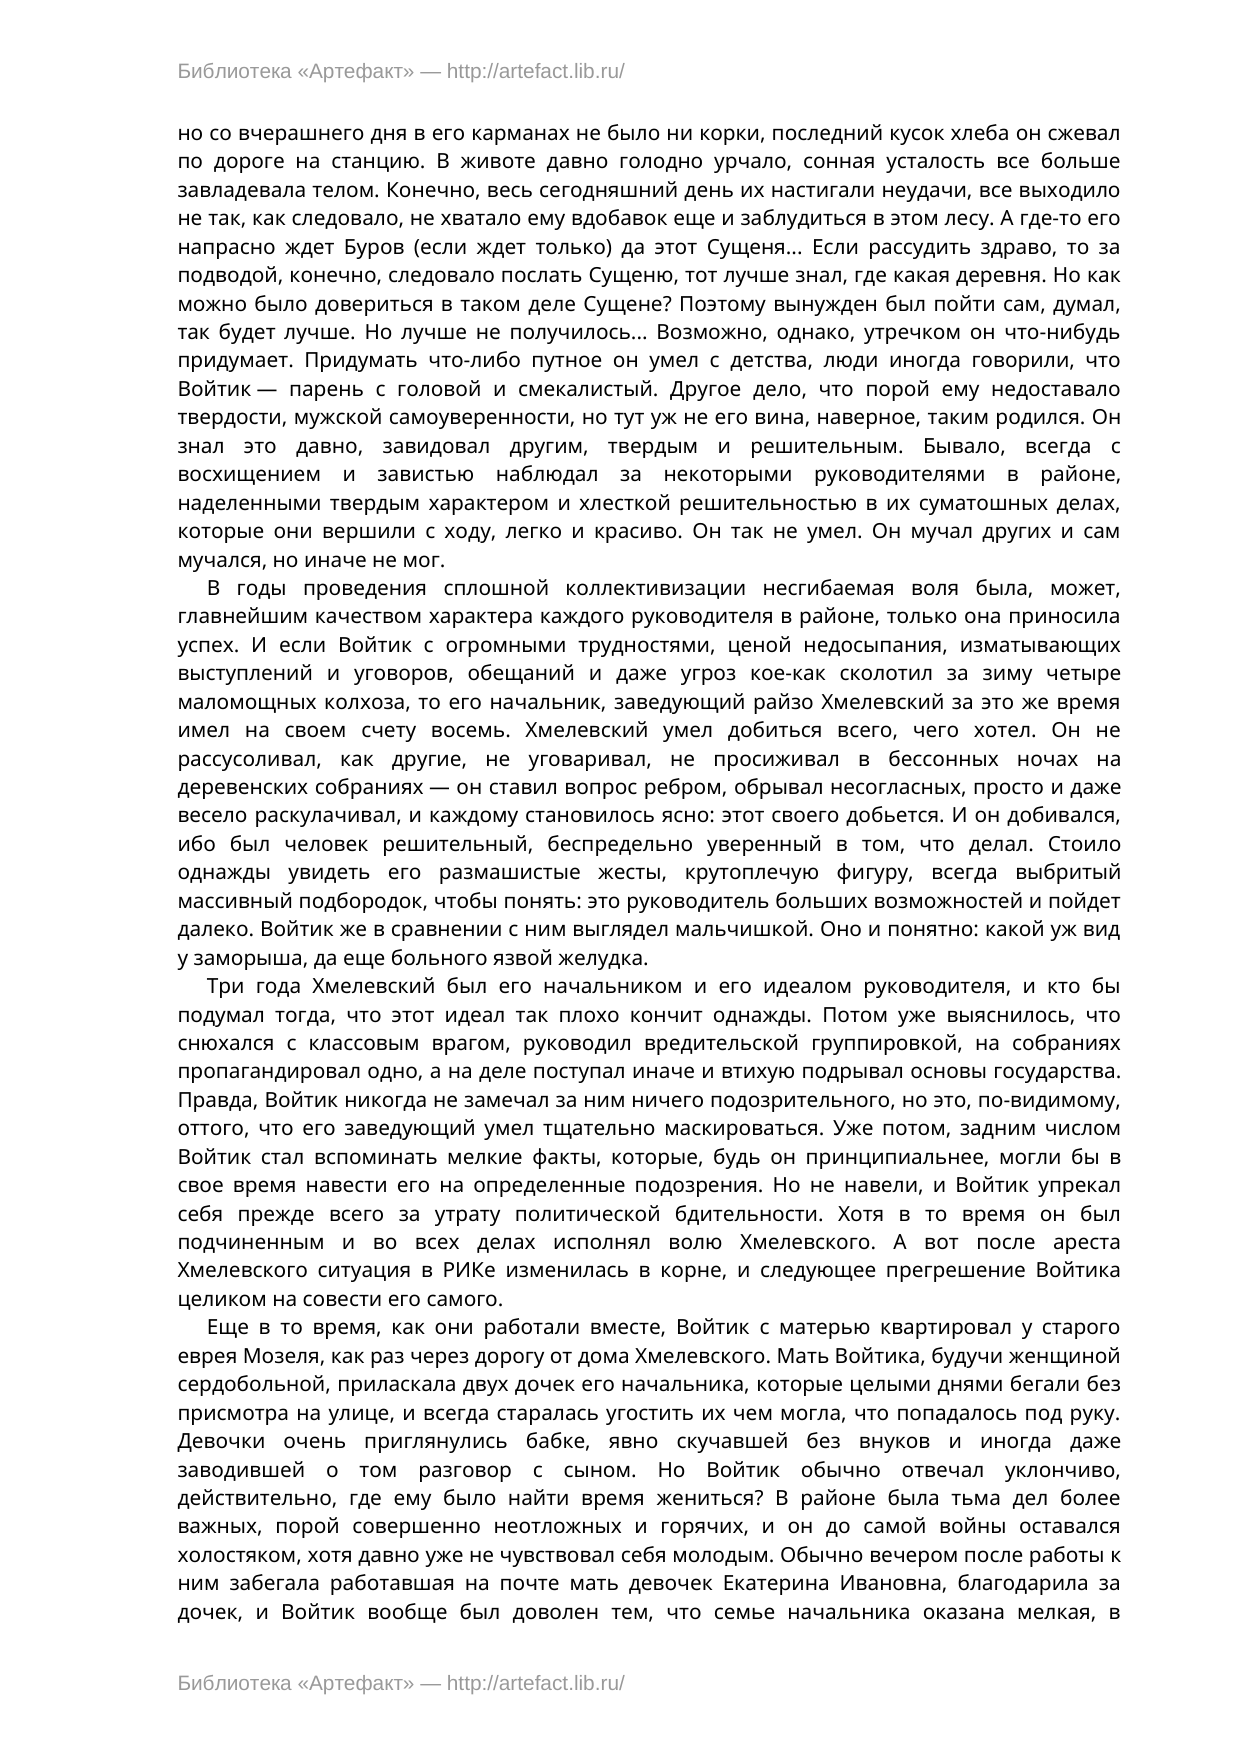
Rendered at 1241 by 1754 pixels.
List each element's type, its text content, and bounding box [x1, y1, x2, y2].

text Три года Хмелевский был его начальником и его идеалом руководителя, и кто бы подумал тогда, что этот идеал так плохо кончит однажды. Потом уже выяснилось, что снюхался с классовым врагом, руководил вредительской группировкой, на собраниях пропагандировал одно, а на деле поступал иначе и втихую подрывал основы государства. Правда, Войтик никогда не замечал за ним ничего подозрительного, но это, по-видимому, оттого, что его заведующий умел тщательно маскироваться. Уже потом, задним числом Войтик стал вспоминать мелкие факты, которые, будь он принципиальнее, могли бы в свое время навести его на определенные подозрения. Но не навели, и Войтик упрекал себя прежде всего за утрату политической бдительности. Хотя в то время он был подчиненным и во всех делах исполнял волю Хмелевского. А вот после ареста Хмелевского ситуация в РИКе изменилась в корне, и следующее прегрешение Войтика целиком на совести его самого. [177, 971, 1122, 1312]
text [177, 1312, 1122, 1625]
text В годы проведения сплошной коллективизации несгибаемая воля была, может, главнейшим качеством характера каждого руководителя в районе, только она приносила успех. И если Войтик с огромными трудностями, ценой недосыпания, изматывающих выступлений и уговоров, обещаний и даже угроз кое-как сколотил за зиму четыре маломощных колхоза, то его начальник, заведующий райзо Хмелевский за это же время имел на своем счету восемь. Хмелевский умел добиться всего, чего хотел. Он не рассусоливал, как другие, не уговаривал, не просиживал в бессонных ночах на деревенских собраниях — он ставил вопрос ребром, обрывал несогласных, просто и даже весело раскулачивал, и каждому становилось ясно: этот своего добьется. И он добивался, ибо был человек решительный, беспредельно уверенный в том, что делал. Стоило однажды увидеть его размашистые жесты, крутоплечую фигуру, всегда выбритый массивный подбородок, чтобы понять: это руководитель больших возможностей и пойдет далеко. Войтик же в сравнении с ним выглядел мальчишкой. Оно и понятно: какой уж вид у заморыша, да еще больного язвой желудка. [177, 573, 1122, 971]
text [177, 118, 1122, 573]
